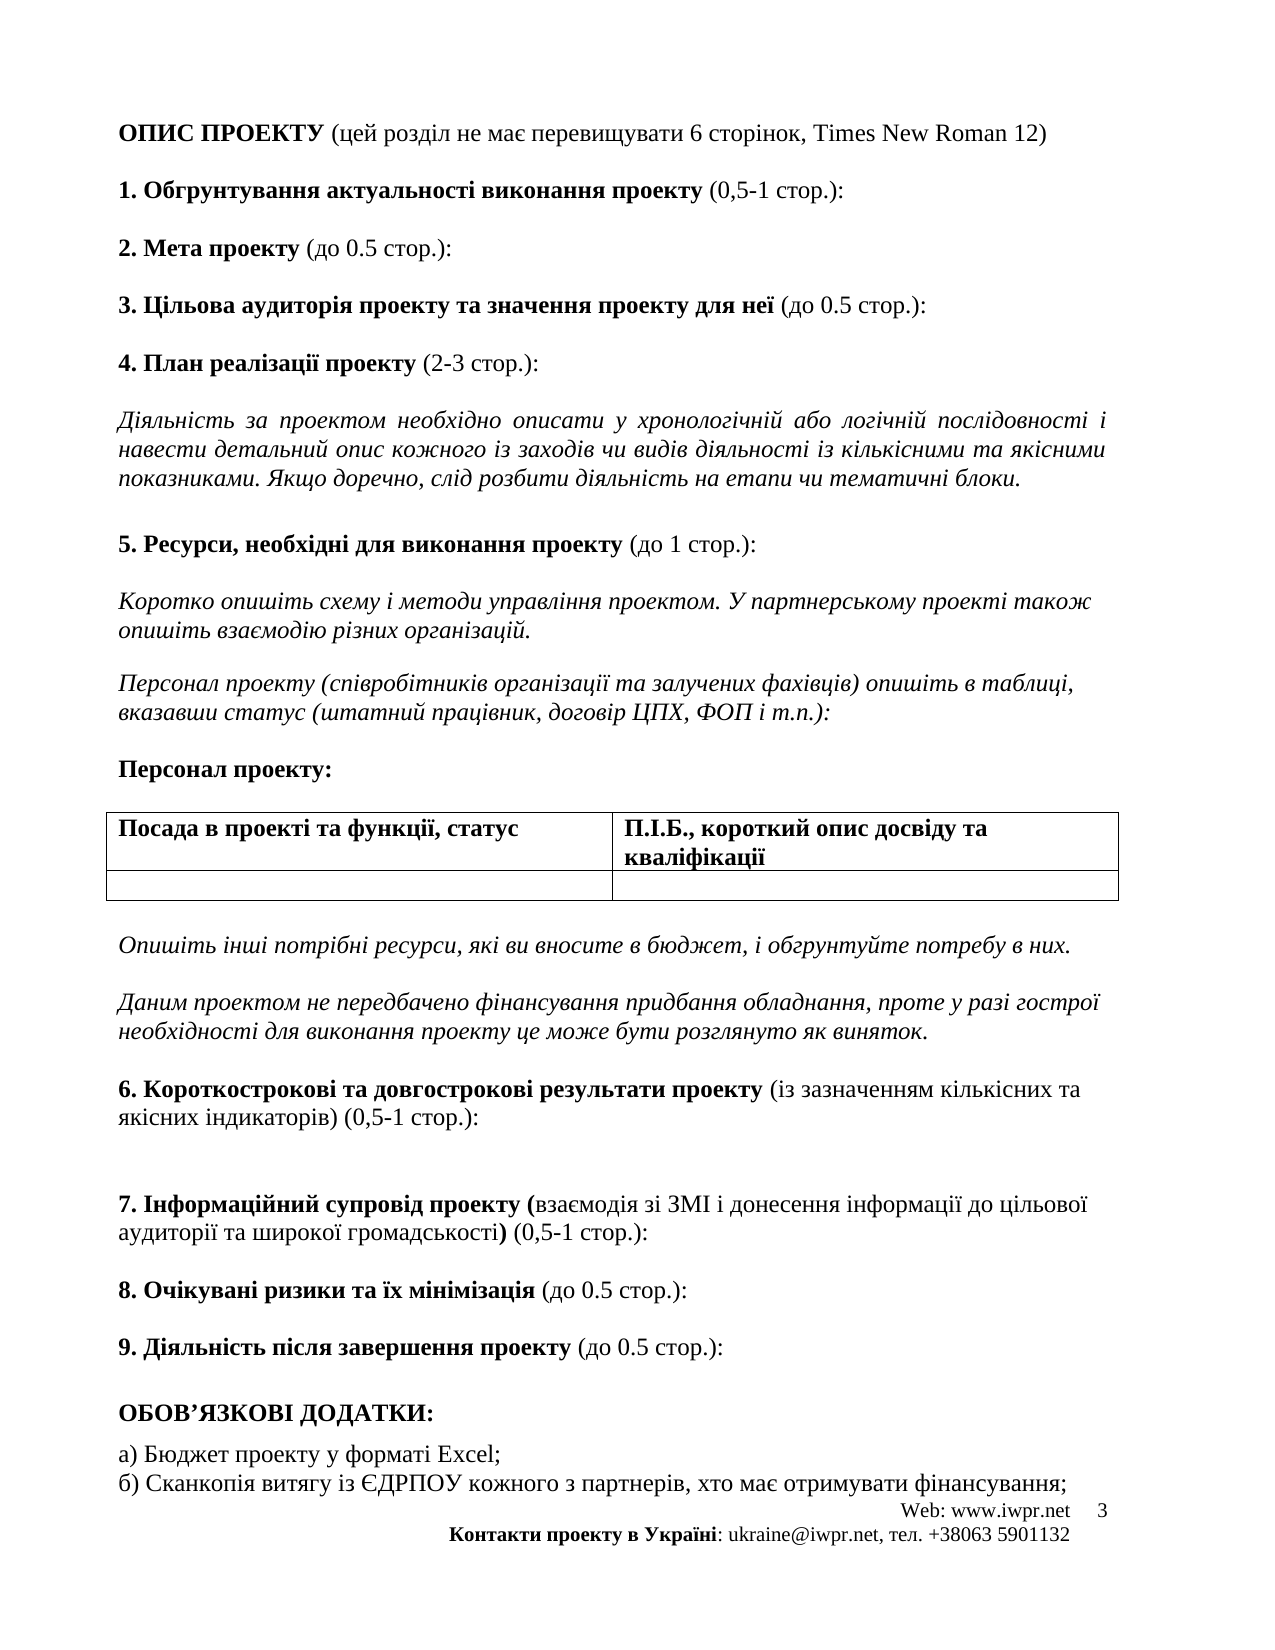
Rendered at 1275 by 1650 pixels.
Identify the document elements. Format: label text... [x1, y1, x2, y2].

table_header Посада в проекті та функції, статус [107, 813, 612, 870]
text Коротко опишіть схему і методи управління проектом. У партнерському проекті також опишіть взаємодію різних організацій. [118, 586, 1107, 644]
text 8. Очікувані ризики та їх мінімізація (до 0.5 стор.): [118, 1275, 1107, 1304]
table_header П.І.Б., короткий опис досвіду та кваліфікації [613, 813, 1118, 870]
text 5. Ресурси, необхідні для виконання проекту (до 1 стор.): [118, 529, 1107, 558]
list Діяльність за проектом необхідно описати у хронологічній або логічній послідовності і навести детальний опис кожного із заходів чи видів діяльності із кількісними та якісними показниками. Якщо доречно, слід розбити діяльність на етапи чи тематичні блоки. [118, 406, 1107, 492]
list б) Сканкопія витягу із ЄДРПОУ кожного з партнерів, хто має отримувати фінансування; [118, 1468, 1107, 1497]
text Персонал проекту: [118, 754, 1107, 783]
table_cell [613, 871, 1118, 900]
text 6. Короткострокові та довгострокові результати проекту (із зазначенням кількісних та якісних індикаторів) (0,5-1 стор.): [118, 1074, 1107, 1131]
text 4. План реалізації проекту (2-3 стор.): [118, 348, 1107, 377]
list а) Бюджет проекту у форматі Excel; [118, 1439, 1107, 1468]
text 7. Інформаційний супровід проекту (взаємодія зі ЗМІ і донесення інформації до цільової аудиторії та широкої громадськості) (0,5-1 стор.): [118, 1189, 1107, 1246]
text 3. Цільова аудиторія проекту та значення проекту для неї (до 0.5 стор.): [118, 291, 1107, 319]
text 2. Мета проекту (до 0.5 стор.): [118, 233, 1107, 262]
text 1. Обгрунтування актуальності виконання проекту (0,5-1 стор.): [118, 176, 1107, 204]
text Опишіть інші потрібні ресурси, які ви вносите в бюджет, і обгрунтуйте потребу в них. [118, 930, 1107, 959]
list 9. Діяльність після завершення проекту (до 0.5 стор.): [118, 1332, 1107, 1361]
text Персонал проекту (співробітників організації та залучених фахівців) опишіть в таблиці, вказавши статус (штатний працівник, договір ЦПХ, ФОП і т.п.): [118, 668, 1107, 726]
text ОБОВ’ЯЗКОВІ ДОДАТКИ: [118, 1398, 1107, 1427]
table_cell [107, 871, 612, 900]
text ОПИС ПРОЕКТУ (цей розділ не має перевищувати 6 сторінок, Times New Roman 12) [118, 118, 1107, 147]
text Даним проектом не передбачено фінансування придбання обладнання, проте у разі гострої необхідності для виконання проекту це може бути розглянуто як виняток. [118, 987, 1107, 1045]
